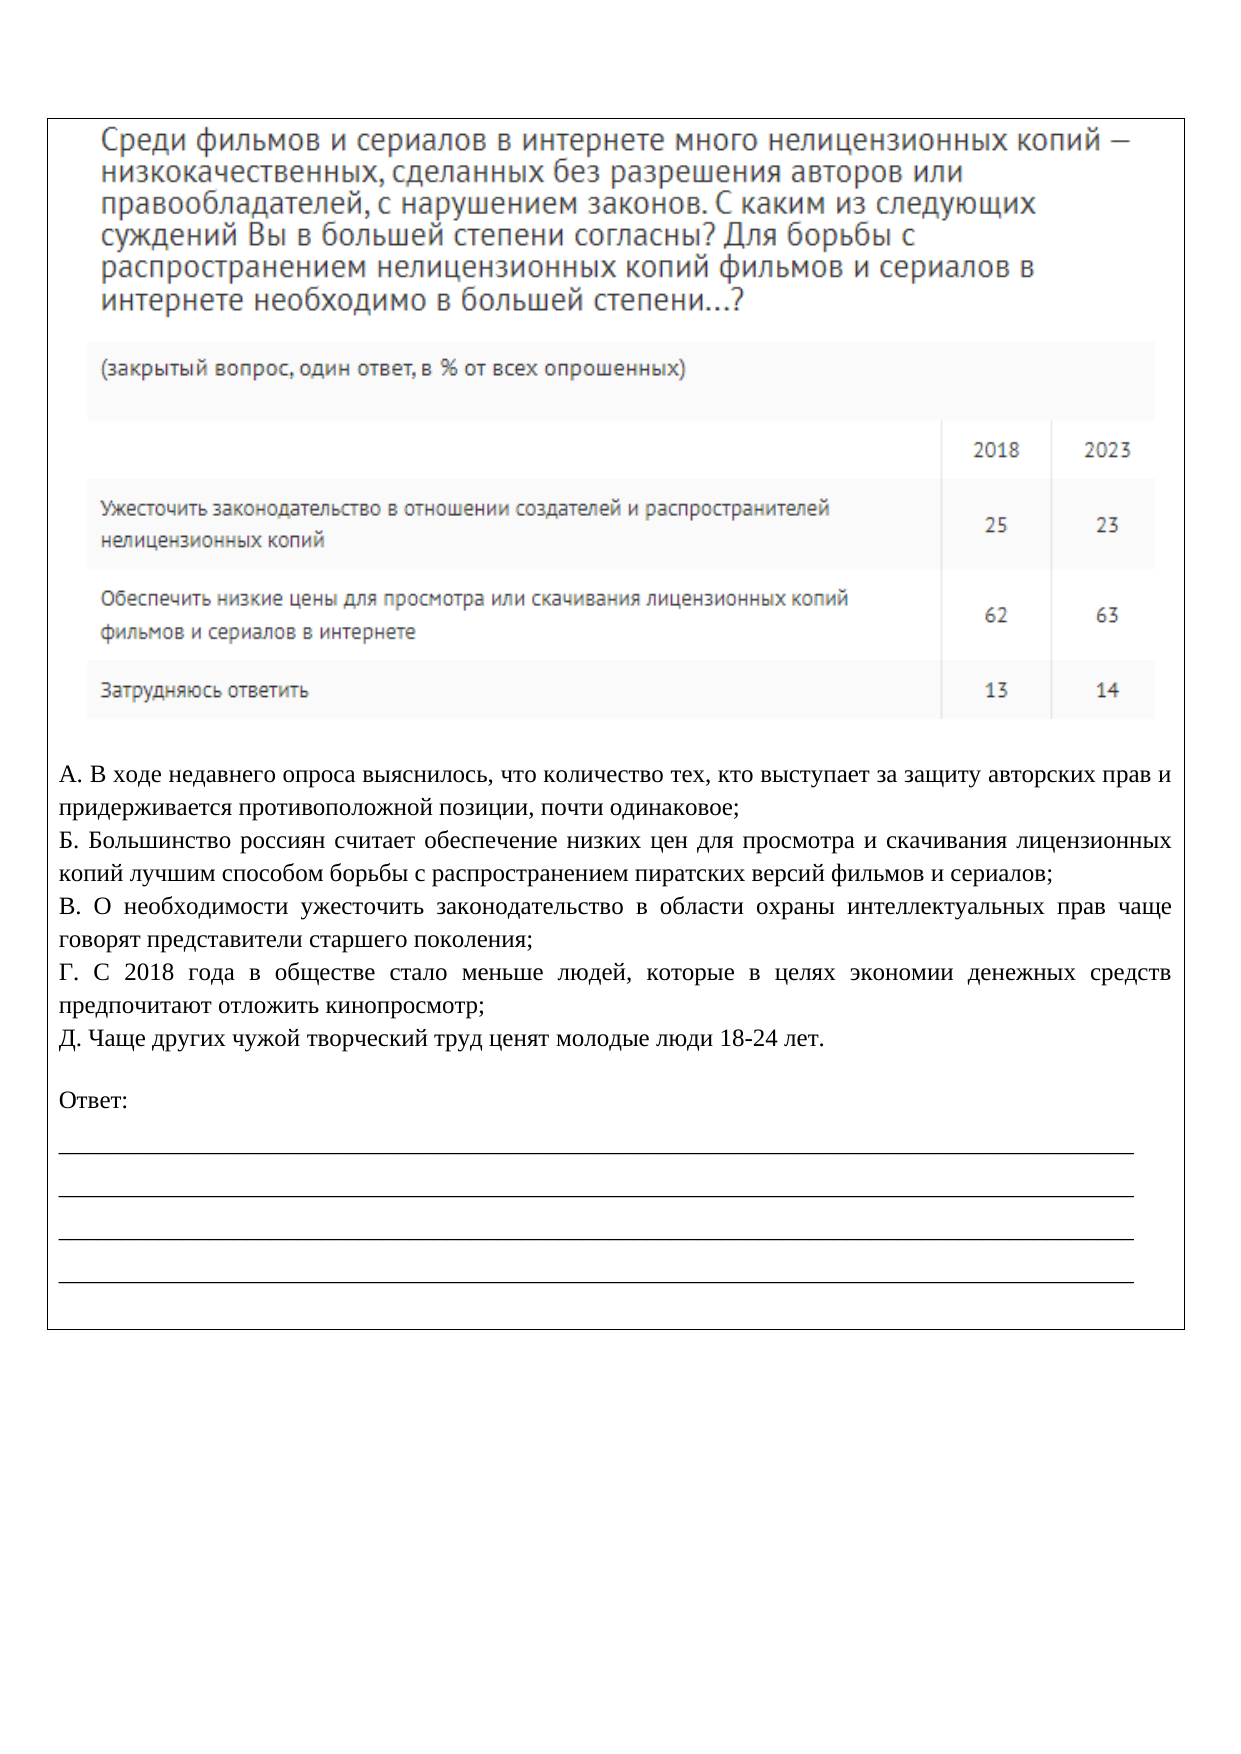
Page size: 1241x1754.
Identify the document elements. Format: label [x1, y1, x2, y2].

table_cell [48, 119, 1184, 1329]
picture [76, 119, 1156, 731]
